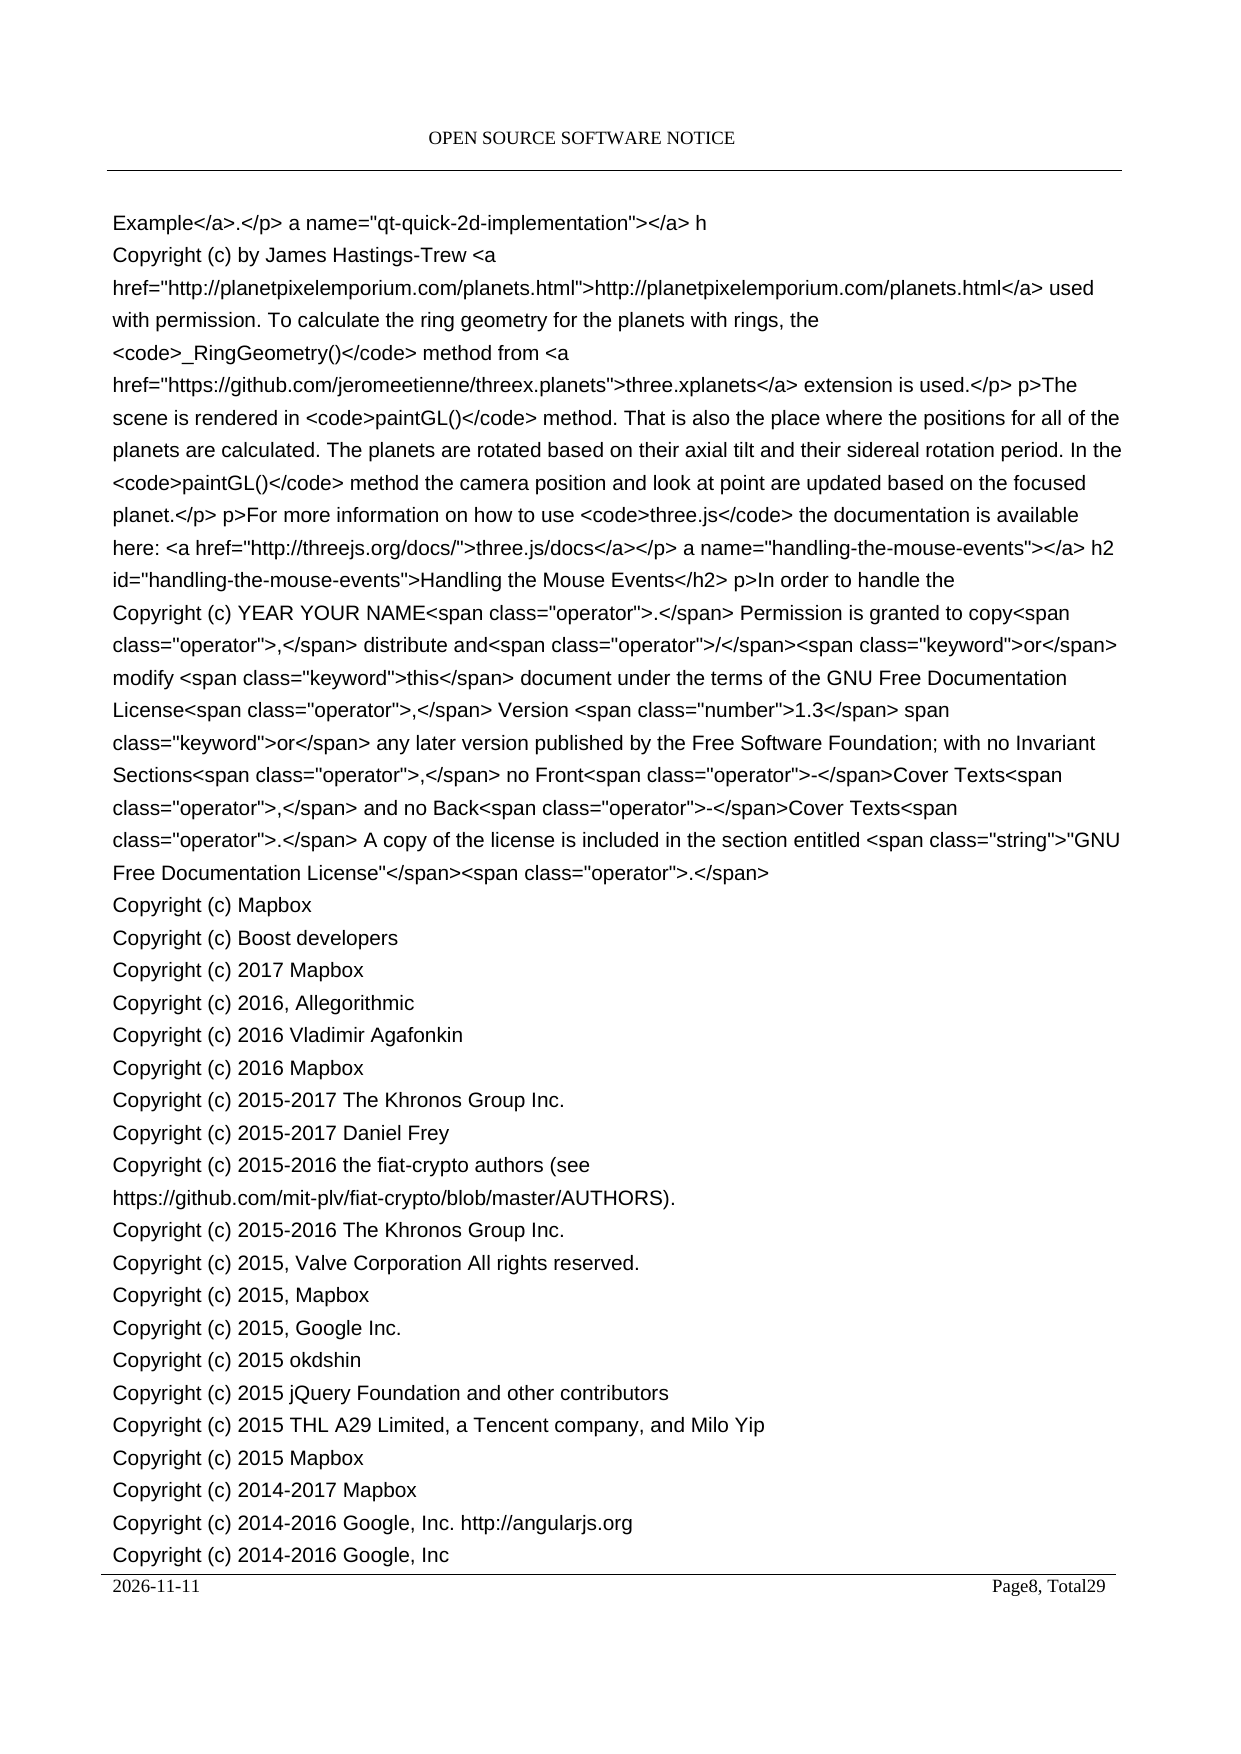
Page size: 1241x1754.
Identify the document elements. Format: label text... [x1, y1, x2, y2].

text Copyright (c) 2016 Vladimir Agafonkin [112, 1019, 1128, 1051]
text Copyright (c) 2015-2017 Daniel Frey [112, 1116, 1128, 1149]
text Copyright (c) 2015 okdshin [112, 1344, 1128, 1376]
text Copyright (c) 2015-2016 The Khronos Group Inc. [112, 1214, 1128, 1246]
text Copyright (c) 2014-2016 Google, Inc. http://angularjs.org [112, 1506, 1128, 1539]
text Copyright (c) YEAR YOUR NAME<span class="operator">.</span> Permission is granted to copy<span class="operator">,</span> distribute and<span class="operator">/</span><span class="keyword">or</span> modify <span class="keyword">this</span> document under the terms of the GNU Free Documentation License<span class="operator">,</span> Version <span class="number">1.3</span> span class="keyword">or</span> any later version published by the Free Software Foundation; with no Invariant Sections<span class="operator">,</span> no Front<span class="operator">-</span>Cover Texts<span class="operator">,</span> and no Back<span class="operator">-</span>Cover Texts<span class="operator">.</span> A copy of the license is included in the section entitled <span class="string">"GNU Free Documentation License"</span><span class="operator">.</span> [112, 596, 1128, 889]
text Copyright (c) 2015 jQuery Foundation and other contributors [112, 1376, 1128, 1409]
text Copyright (c) Mapbox [112, 889, 1128, 921]
text Copyright (c) 2015 THL A29 Limited, a Tencent company, and Milo Yip [112, 1409, 1128, 1441]
text Copyright (c) 2015 Mapbox [112, 1441, 1128, 1474]
text Copyright (c) 2015, Valve Corporation All rights reserved. [112, 1246, 1128, 1279]
text Copyright (c) 2015-2016 the fiat-crypto authors (see https://github.com/mit-plv/fiat-crypto/blob/master/AUTHORS). [112, 1149, 1128, 1214]
text Copyright (c) 2015, Google Inc. [112, 1311, 1128, 1344]
text Copyright (c) 2017 Mapbox [112, 954, 1128, 986]
text Copyright (c) Boost developers [112, 921, 1128, 954]
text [112, 206, 1128, 239]
text Copyright (c) 2014-2017 Mapbox [112, 1474, 1128, 1506]
text Copyright (c) 2015, Mapbox [112, 1279, 1128, 1311]
text Copyright (c) 2015-2017 The Khronos Group Inc. [112, 1084, 1128, 1116]
text Copyright (c) 2014-2016 Google, Inc [112, 1539, 1128, 1571]
text Copyright (c) 2016 Mapbox [112, 1051, 1128, 1084]
text Copyright (c) 2016, Allegorithmic [112, 986, 1128, 1019]
text Copyright (c) by James Hastings-Trew <a href="http://planetpixelemporium.com/planets.html">http://planetpixelemporium.com/planets.html</a> used with permission. To calculate the ring geometry for the planets with rings, the <code>_RingGeometry()</code> method from <a href="https://github.com/jeromeetienne/threex.planets">three.xplanets</a> extension is used.</p> p>The scene is rendered in <code>paintGL()</code> method. That is also the place where the positions for all of the planets are calculated. The planets are rotated based on their axial tilt and their sidereal rotation period. In the <code>paintGL()</code> method the camera position and look at point are updated based on the focused planet.</p> p>For more information on how to use <code>three.js</code> the documentation is available here: <a href="http://threejs.org/docs/">three.js/docs</a></p> a name="handling-the-mouse-events"></a> h2 id="handling-the-mouse-events">Handling the Mouse Events</h2> p>In order to handle the [112, 239, 1128, 596]
